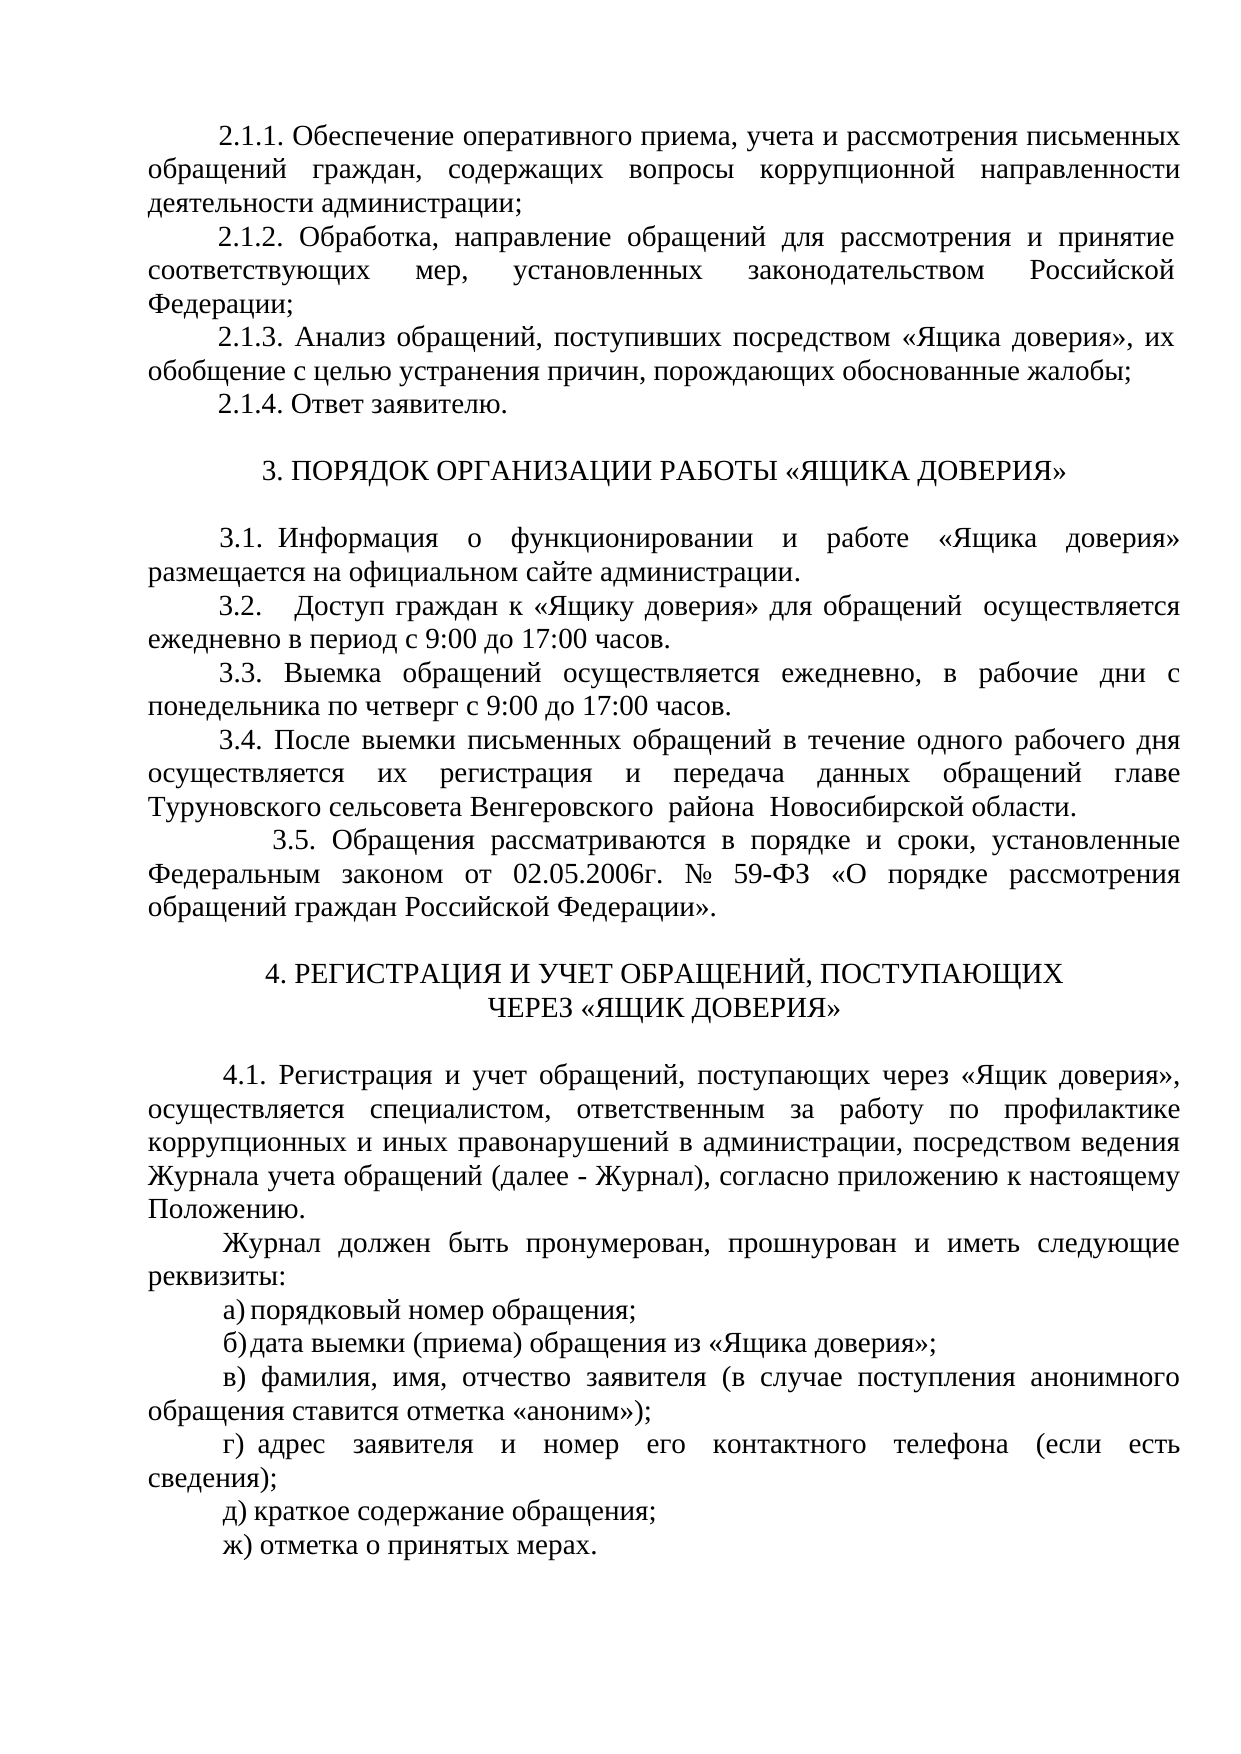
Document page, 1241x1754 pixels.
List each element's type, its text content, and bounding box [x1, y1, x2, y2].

text 3. ПОРЯДОК ОРГАНИЗАЦИИ РАБОТЫ «ЯЩИКА ДОВЕРИЯ» [148, 453, 1181, 487]
text 4.1. Регистрация и учет обращений, поступающих через «Ящик доверия», осуществляется специалистом, ответственным за работу по профилактике коррупционных и иных правонарушений в администрации, посредством ведения Журнала учета обращений (далее - Журнал), согласно приложению к настоящему Положению. [148, 1057, 1181, 1225]
text 2.1.1. Обеспечение оперативного приема, учета и рассмотрения письменных обращений граждан, содержащих вопросы коррупционной направленности деятельности администрации; [148, 118, 1181, 219]
text в) фамилия, имя, отчество заявителя (в случае поступления анонимного обращения ставится отметка «аноним»); [148, 1359, 1181, 1426]
text г) адрес заявителя и номер его контактного телефона (если есть сведения); [148, 1426, 1181, 1493]
text д) краткое содержание обращения; [148, 1493, 749, 1527]
text а) порядковый номер обращения; [148, 1292, 1181, 1326]
text ЧЕРЕЗ «ЯЩИК ДОВЕРИЯ» [148, 990, 1181, 1024]
text ж) отметка о принятых мерах. [148, 1527, 749, 1560]
text 4. РЕГИСТРАЦИЯ И УЧЕТ ОБРАЩЕНИЙ, ПОСТУПАЮЩИХ [148, 957, 1181, 990]
text 2.1.2. Обработка, направление обращений для рассмотрения и принятие соответствующих мер, установленных законодательством Российской Федерации; [148, 219, 1175, 319]
text 3.4. После выемки письменных обращений в течение одного рабочего дня осуществляется их регистрация и передача данных обращений главе Туруновского сельсовета Венгеровского района Новосибирской области. [148, 722, 1181, 822]
text б) дата выемки (приема) обращения из «Ящика доверия»; [148, 1326, 1181, 1359]
text Журнал должен быть пронумерован, прошнурован и иметь следующие реквизиты: [148, 1225, 1181, 1292]
text 2.1.4. Ответ заявителю. [148, 386, 1181, 420]
text 2.1.3. Анализ обращений, поступивших посредством «Ящика доверия», их обобщение с целью устранения причин, порождающих обоснованные жалобы; [148, 319, 1176, 386]
text 3.1. Информация о функционировании и работе «Ящика доверия» размещается на официальном сайте администрации. [148, 521, 1181, 588]
text 3.5. Обращения рассматриваются в порядке и сроки, установленные Федеральным законом от 02.05.2006г. № 59-ФЗ «О порядке рассмотрения обращений граждан Российской Федерации». [148, 822, 1181, 923]
text 3.3. Выемка обращений осуществляется ежедневно, в рабочие дни с понедельника по четверг с 9:00 до 17:00 часов. [148, 655, 1181, 722]
text 3.2. Доступ граждан к «Ящику доверия» для обращений осуществляется ежедневно в период с 9:00 до 17:00 часов. [148, 588, 1181, 655]
